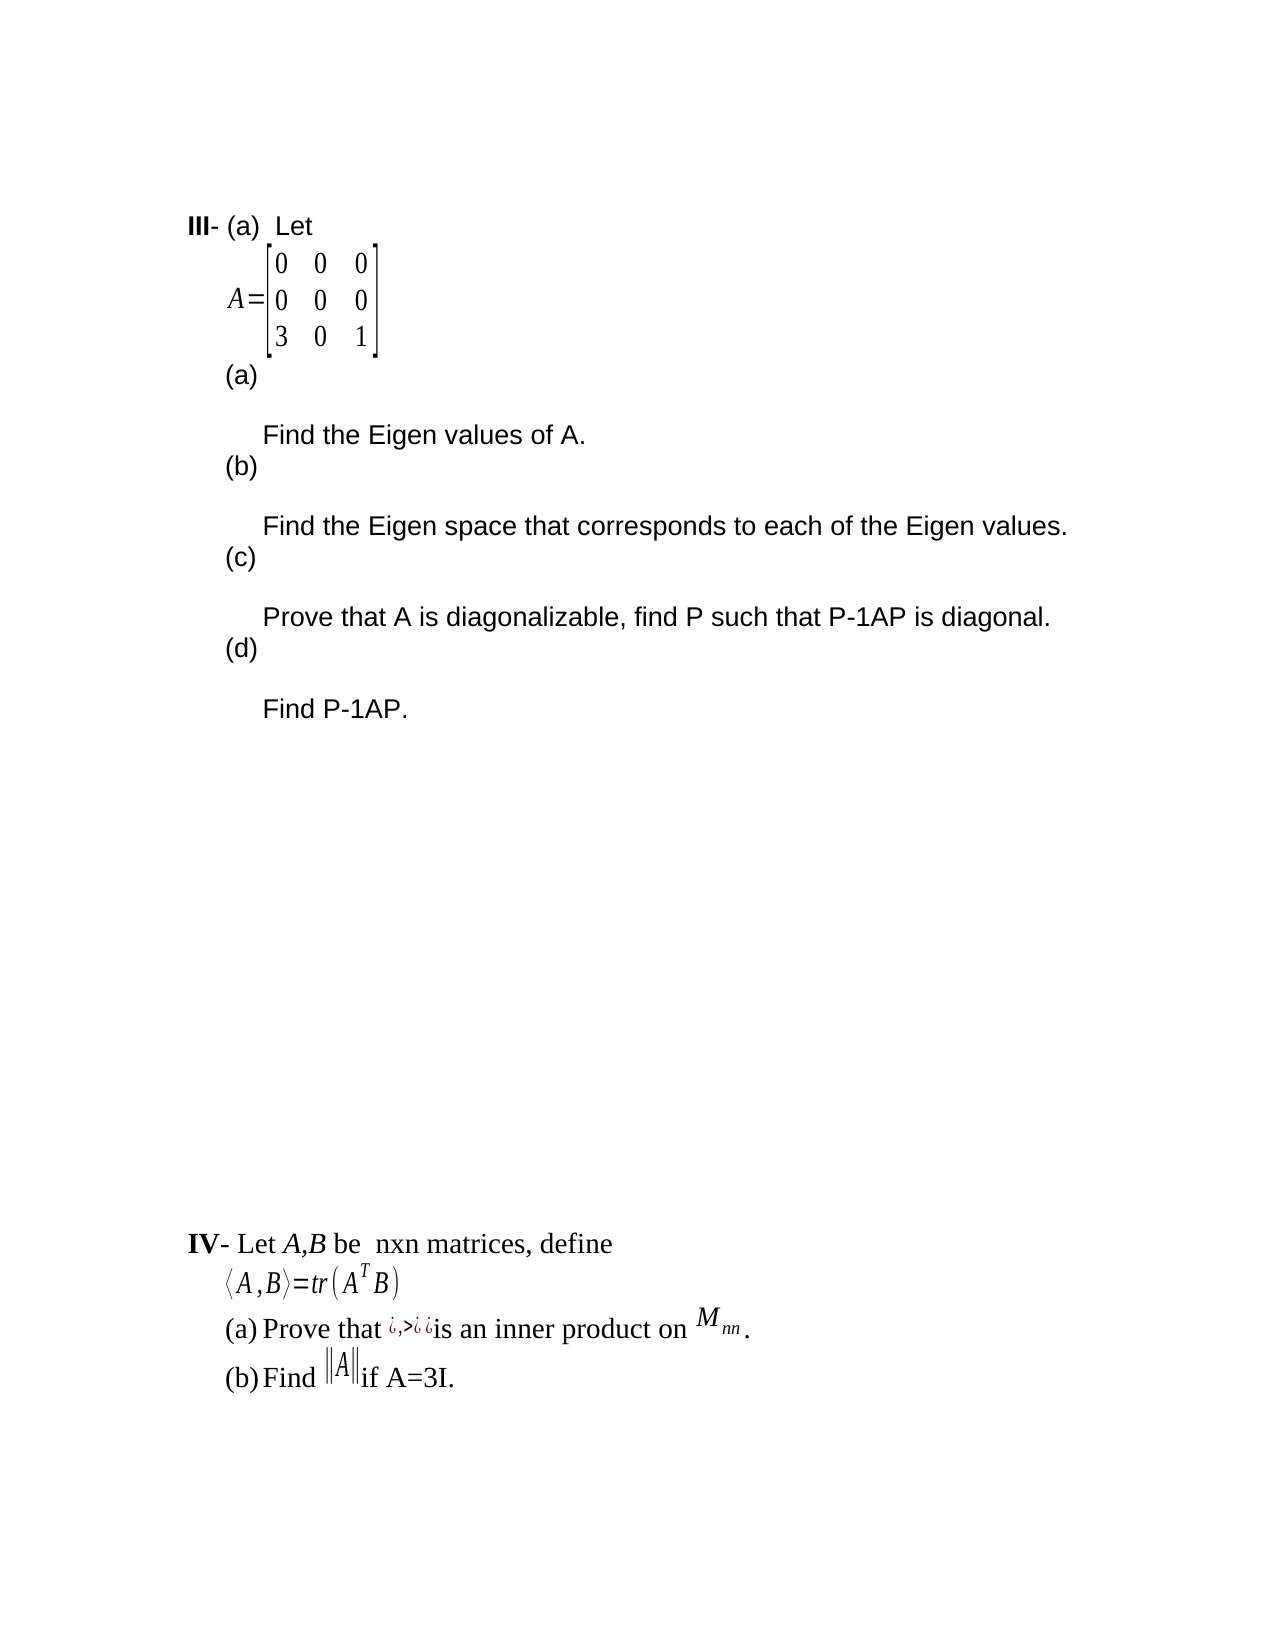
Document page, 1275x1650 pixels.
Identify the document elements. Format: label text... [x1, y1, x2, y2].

list Find the Eigen values of A. [225, 359, 1087, 450]
list Find P-1AP. [225, 632, 1087, 724]
list Prove that is an inner product on . [225, 1301, 1087, 1345]
text III- (a) Let [187, 150, 1087, 241]
list Find the Eigen space that corresponds to each of the Eigen values. [225, 450, 1087, 541]
text IV- Let A,B be nxn matrices, define [187, 1166, 1087, 1259]
list Prove that A is diagonalizable, find P such that P-1AP is diagonal. [225, 541, 1087, 632]
list Find if A=3I. [225, 1345, 1087, 1393]
